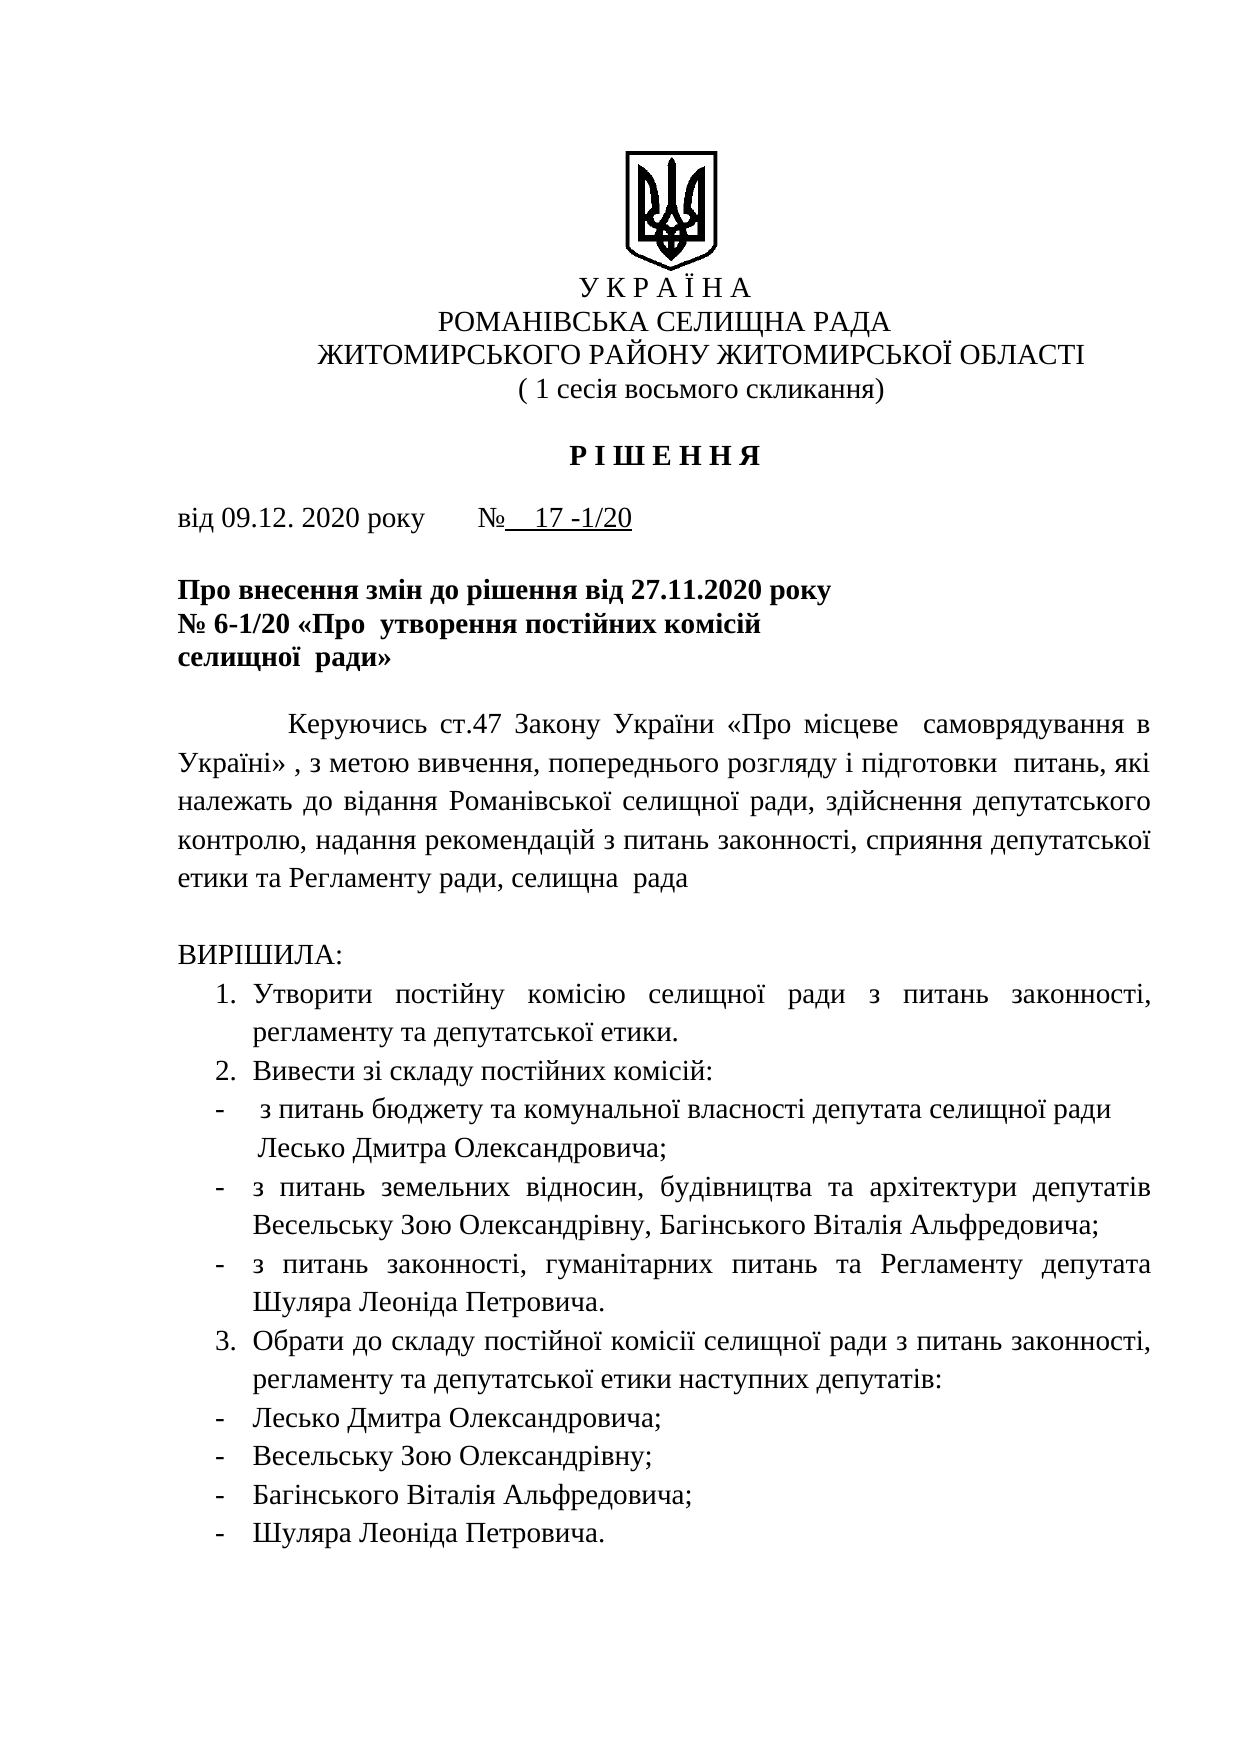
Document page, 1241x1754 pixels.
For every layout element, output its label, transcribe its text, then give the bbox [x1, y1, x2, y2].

list Лесько Дмитра Олександровича; [215, 1400, 1152, 1433]
list з питань законності, гуманітарних питань та Регламенту депутата Шуляра Леоніда Петровича. [215, 1246, 1152, 1318]
text від 09.12. 2020 року № 17 -1/20 [177, 500, 1152, 534]
list Весельську Зою Олександрівну; [215, 1438, 1152, 1472]
text № 6-1/20 «Про утворення постійних комісій [177, 606, 1152, 639]
text Керуючись ст.47 Закону України «Про місцеве самоврядування в Україні» , з метою вивчення, попереднього розгляду і підготовки питань, які належать до відання Романівської селищної ради, здійснення депутатського контролю, надання рекомендацій з питань законності, сприяння депутатської етики та Регламенту ради, селищна рада [177, 706, 1152, 894]
text Р І Ш Е Н Н Я [177, 438, 1152, 472]
text У К Р А Ї Н А [177, 270, 1152, 304]
list Вивести зі складу постійних комісій: [215, 1053, 1152, 1087]
picture [625, 151, 718, 271]
text РОМАНІВСЬКА СЕЛИЩНА РАДА [177, 304, 1152, 337]
text Лесько Дмитра Олександровича; [177, 1130, 1152, 1164]
list Шуляра Леоніда Петровича. [215, 1516, 1152, 1549]
list Багінського Віталія Альфредовича; [215, 1477, 1152, 1511]
list з питань земельних відносин, будівництва та архітектури депутатів Весельську Зою Олександрівну, Багінського Віталія Альфредовича; [215, 1169, 1152, 1241]
list з питань бюджету та комунальної власності депутата селищної ради [215, 1092, 1152, 1125]
text ВИРІШИЛА: [177, 937, 1152, 971]
text селищної ради» [177, 639, 1152, 673]
text ( 1 сесія восьмого скликання) [177, 371, 1152, 404]
list Обрати до складу постійної комісії селищної ради з питань законності, регламенту та депутатської етики наступних депутатів: [215, 1323, 1152, 1395]
text Про внесення змін до рішення від 27.11.2020 року [177, 572, 1152, 606]
text ЖИТОМИРСЬКОГО РАЙОНУ ЖИТОМИРСЬКОЇ ОБЛАСТІ [177, 337, 1152, 371]
list Утворити постійну комісію селищної ради з питань законності, регламенту та депутатської етики. [215, 976, 1152, 1048]
